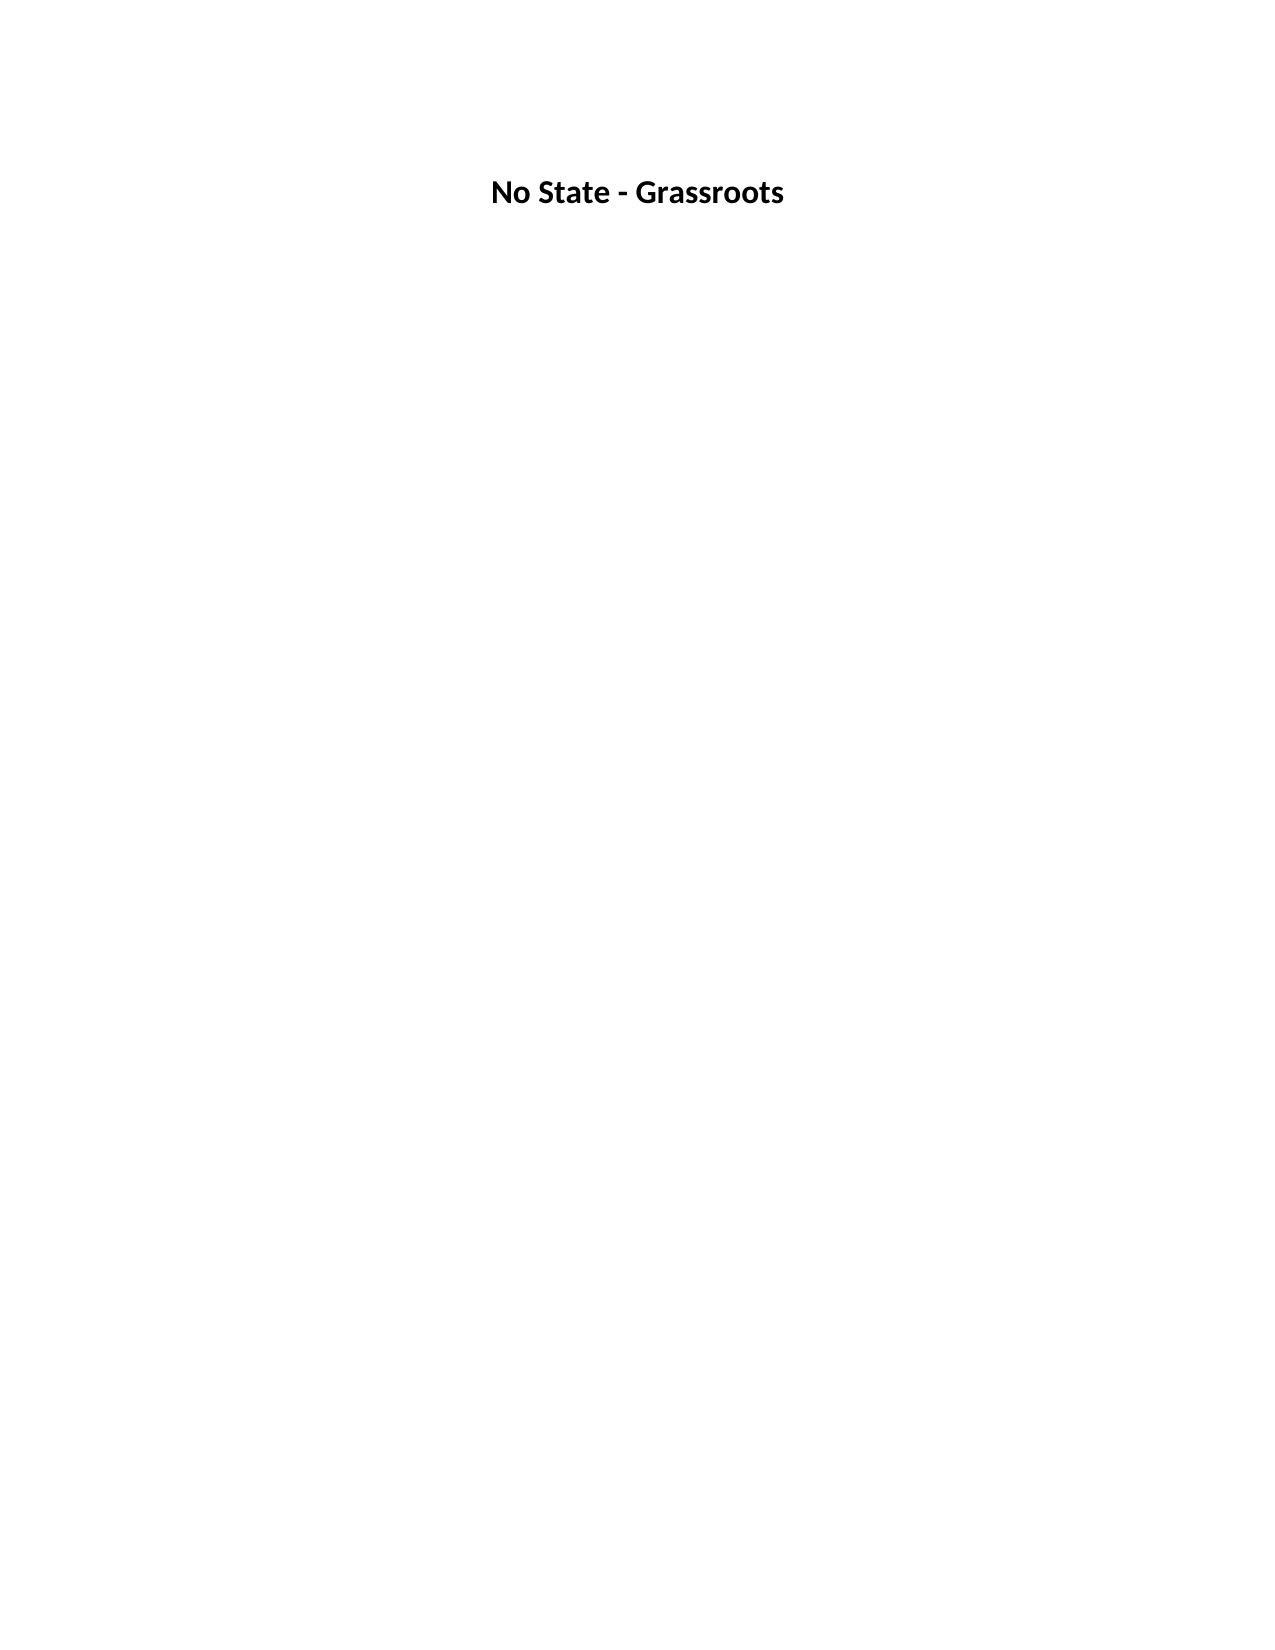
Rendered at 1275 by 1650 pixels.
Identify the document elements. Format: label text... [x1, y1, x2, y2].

subtitle No State - Grassroots [187, 171, 1087, 212]
